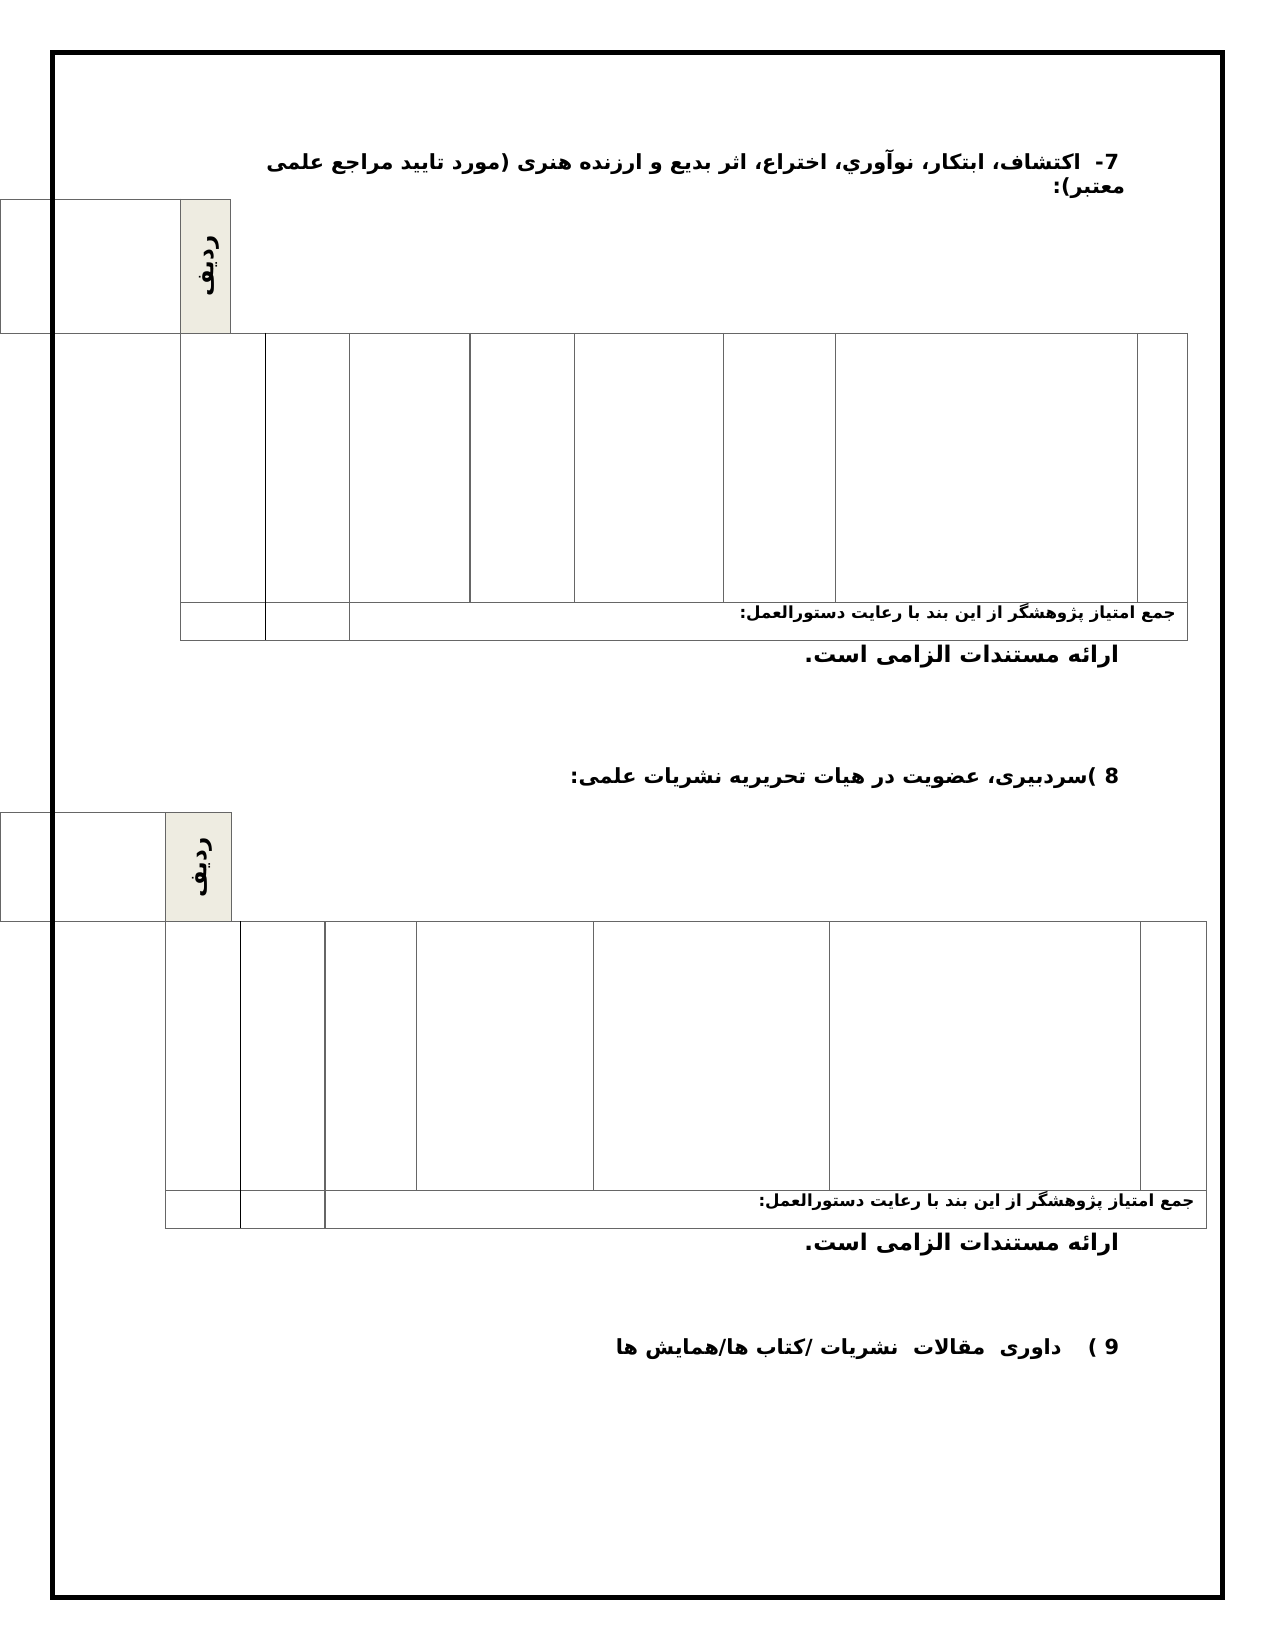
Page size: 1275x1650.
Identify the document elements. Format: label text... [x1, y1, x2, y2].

table_cell [724, 334, 835, 602]
table_cell [266, 603, 349, 640]
table_cell [836, 334, 1137, 602]
table_cell [575, 334, 723, 602]
table_cell [1141, 922, 1206, 1190]
table_cell [166, 1191, 240, 1228]
text 9 ) داوری مقالات نشریات /کتاب ها/همایش ها [192, 1335, 1125, 1359]
table_cell [830, 922, 1140, 1190]
table_cell [166, 922, 240, 1190]
table_cell [181, 603, 265, 640]
table_cell [1138, 334, 1187, 602]
table_cell [417, 922, 593, 1190]
table_cell جمع امتياز پژوهشگر از اين بند با رعايت دستورالعمل: [326, 1191, 1206, 1228]
table_header رديف [166, 813, 231, 921]
table_cell [350, 334, 469, 602]
table_header رديف [181, 200, 230, 333]
table_cell [594, 922, 829, 1190]
text 7- اکتشاف، ابتكار، نوآوري، اختراع، اثر بدیع و ارزنده هنری (مورد تایید مراجع علمی معتبر): [192, 150, 1125, 198]
table_cell [181, 334, 265, 602]
text ارائه مستندات الزامی است. [192, 1229, 1125, 1256]
text 8 )سردبیری، عضویت در هیات تحریریه نشریات علمی: [192, 764, 1125, 788]
table_cell [471, 334, 574, 602]
table_cell جمع امتياز پژوهشگر از اين بند با رعايت دستورالعمل: [350, 603, 1187, 640]
table_cell [326, 922, 416, 1190]
table_cell [241, 922, 324, 1190]
text ارائه مستندات الزامی است. [192, 641, 1125, 668]
table_cell [266, 334, 349, 602]
table_cell [241, 1191, 324, 1228]
